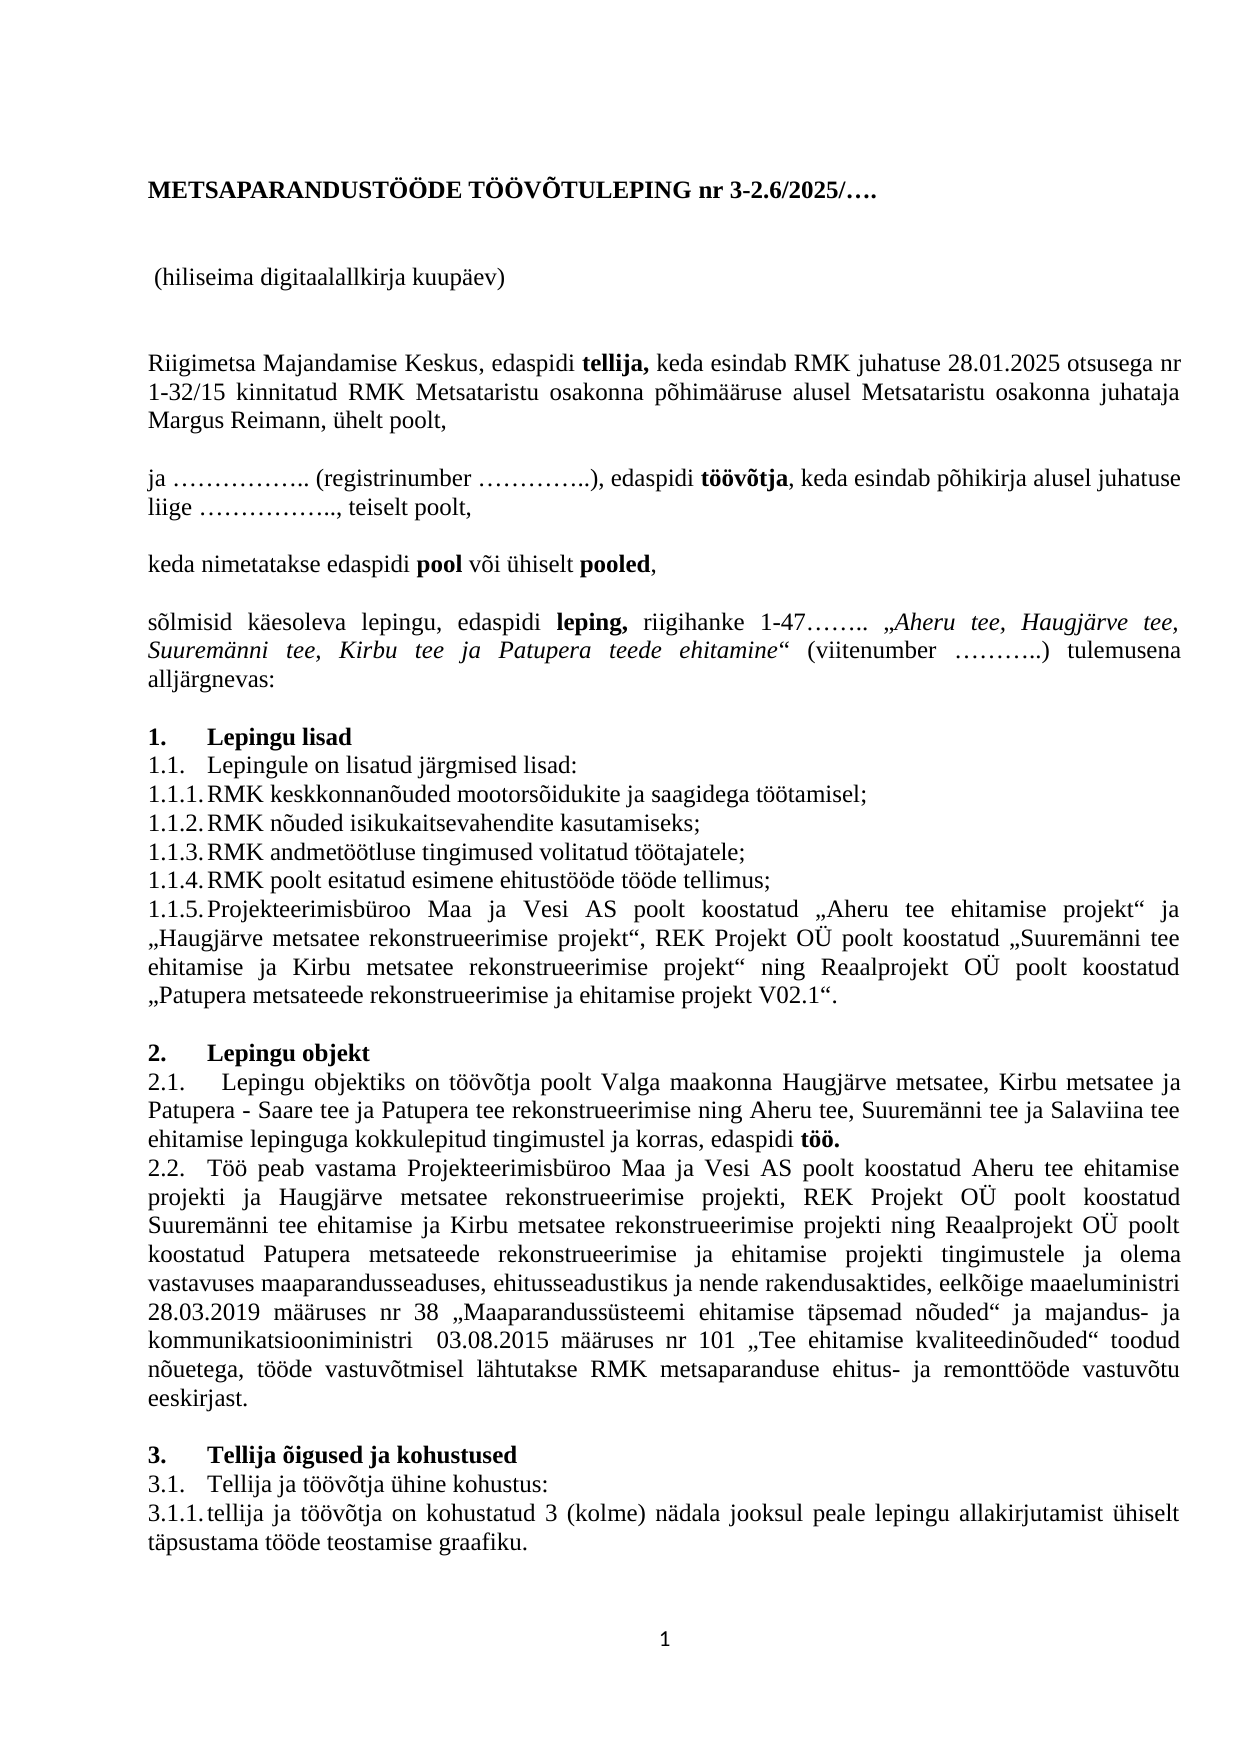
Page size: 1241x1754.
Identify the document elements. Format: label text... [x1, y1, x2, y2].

text tellija ja töövõtja on kohustatud 3 (kolme) nädala jooksul peale lepingu allakirjutamist ühiselt täpsustama tööde teostamise graafiku. [148, 1498, 1181, 1555]
text Tellija ja töövõtja ühine kohustus: [148, 1469, 1181, 1498]
text Projekteerimisbüroo Maa ja Vesi AS poolt koostatud „Aheru tee ehitamise projekt“ ja „Haugjärve metsatee rekonstrueerimise projekt“, REK Projekt OÜ poolt koostatud „Suuremänni tee ehitamise ja Kirbu metsatee rekonstrueerimise projekt“ ning Reaalprojekt OÜ poolt koostatud „Patupera metsateede rekonstrueerimise ja ehitamise projekt V02.1“. [148, 894, 1181, 1009]
text Lepingu lisad [148, 722, 1181, 750]
text RMK poolt esitatud esimene ehitustööde tööde tellimus; [148, 865, 1181, 894]
text RMK keskkonnanõuded mootorsõidukite ja saagidega töötamisel; [148, 779, 1181, 808]
text sõlmisid käesoleva lepingu, edaspidi leping, 1-47…….. „Aheru tee, Haugjärve tee, Suuremänni tee, Kirbu tee ja Patupera teede ehitamine“ (viitenumber ………..) tulemusena alljärgnevas: [148, 607, 1181, 693]
text Töö peab vastama Projekteerimisbüroo Maa ja Vesi AS poolt koostatud Aheru tee ehitamise projekti ja Haugjärve metsatee rekonstrueerimise projekti, REK Projekt OÜ poolt koostatud Suuremänni tee ehitamise ja Kirbu metsatee rekonstrueerimise projekti ning Reaalprojekt OÜ poolt koostatud Patupera metsateede rekonstrueerimise ja ehitamise projekti tingimustele ja olema vastavuses maaparandusseaduses, ehitusseadustikus ja nende rakendusaktides, eelkõige maaeluministri 28.03.2019 määruses nr 38 „Maaparandussüsteemi ehitamise täpsemad nõuded“ ja majandus- ja kommunikatsiooniministri 03.08.2015 määruses nr 101 „Tee ehitamise kvaliteedinõuded“ toodud nõuetega, tööde vastuvõtmisel lähtutakse RMK metsaparanduse ehitus- ja remonttööde vastuvõtu eeskirjast. [148, 1153, 1181, 1412]
text Riigimetsa Majandamise Keskus, edaspidi tellija, keda esindab RMK juhatuse 28.01.2025 otsusega nr 1-32/15 kinnitatud RMK Metsataristu osakonna põhimääruse alusel Metsataristu osakonna juhataja Margus Reimann, ühelt poolt, [148, 348, 1181, 434]
text Lepingule on lisatud järgmised lisad: [148, 750, 1181, 779]
text (hiliseima digitaalallkirja kuupäev) [148, 262, 1181, 290]
text ja …………….. (registrinumber …………..), edaspidi töövõtja, keda esindab põhikirja alusel juhatuse liige …………….., teiselt poolt, [148, 463, 1181, 520]
text METSAPARANDUSTÖÖDE TÖÖVÕTULEPING nr 3-2.6/2025/…. [148, 175, 1181, 204]
text RMK nõuded isikukaitsevahendite kasutamiseks; [148, 808, 1181, 837]
text Lepingu objekt [148, 1038, 1181, 1067]
text Tellija õigused ja kohustused [148, 1440, 1181, 1469]
text RMK andmetöötluse tingimused volitatud töötajatele; [148, 837, 1181, 865]
text Lepingu objektiks on töövõtja poolt Valga maakonna Haugjärve metsatee, Kirbu metsatee ja Patupera - Saare tee ja Patupera tee rekonstrueerimise ning Aheru tee, Suuremänni tee ja Salaviina tee ehitamise lepinguga kokkulepitud tingimustel ja korras, edaspidi töö. [148, 1067, 1181, 1153]
text keda nimetatakse edaspidi pool või ühiselt pooled, [148, 549, 1181, 578]
